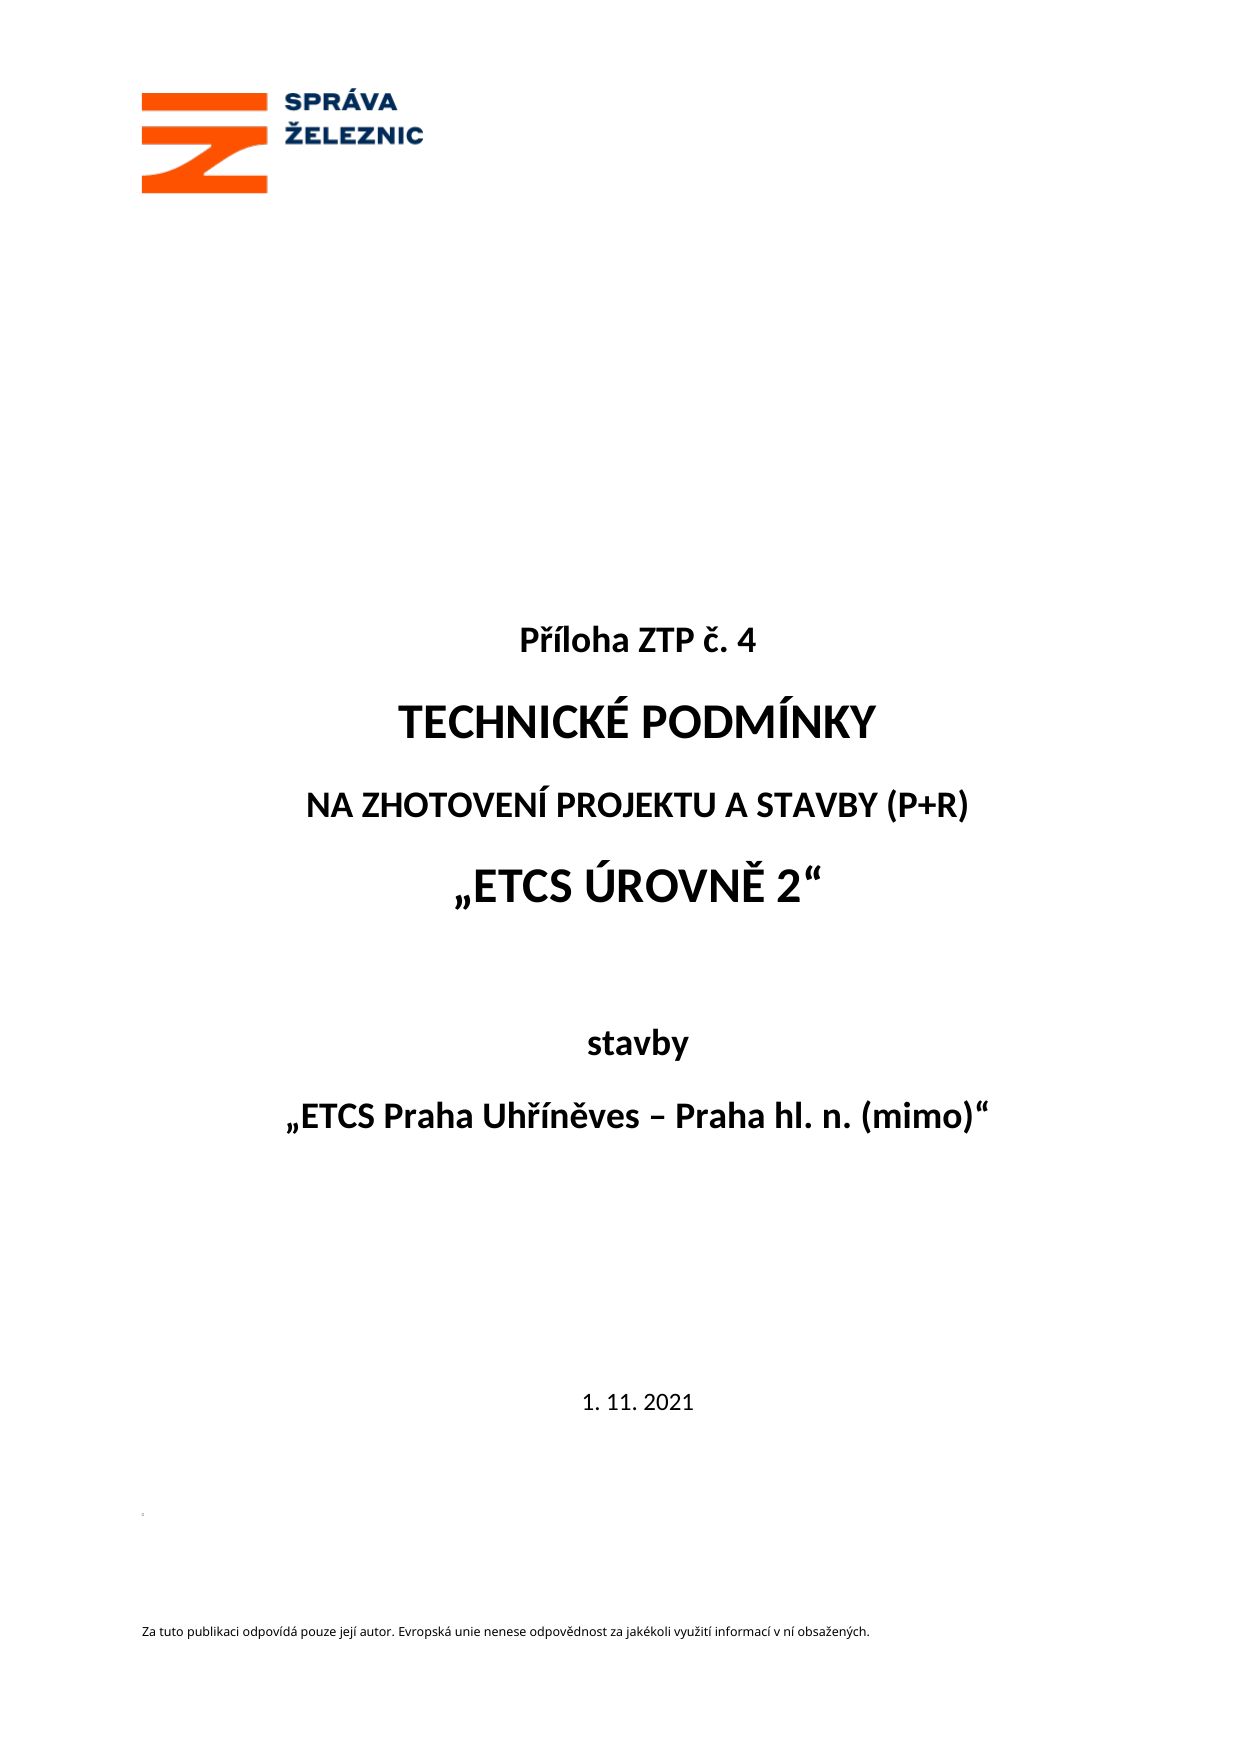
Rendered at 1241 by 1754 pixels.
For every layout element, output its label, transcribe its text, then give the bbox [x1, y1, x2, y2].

text 1. 11. 2021 [142, 1387, 1134, 1417]
text „ETCS Praha Uhříněves – Praha hl. n. (mimo)“ [142, 1092, 1134, 1138]
text „ETCS ÚROVNĚ 2“ [142, 854, 1134, 915]
text Příloha ZTP č. 4 [142, 616, 1134, 662]
picture [141, 88, 424, 194]
text TECHNICKÉ PODMÍNKY [142, 690, 1134, 751]
text stavby [142, 1019, 1134, 1065]
text NA ZHOTOVENÍ PROJEKTU A STAVBY (P+R) [142, 781, 1134, 827]
